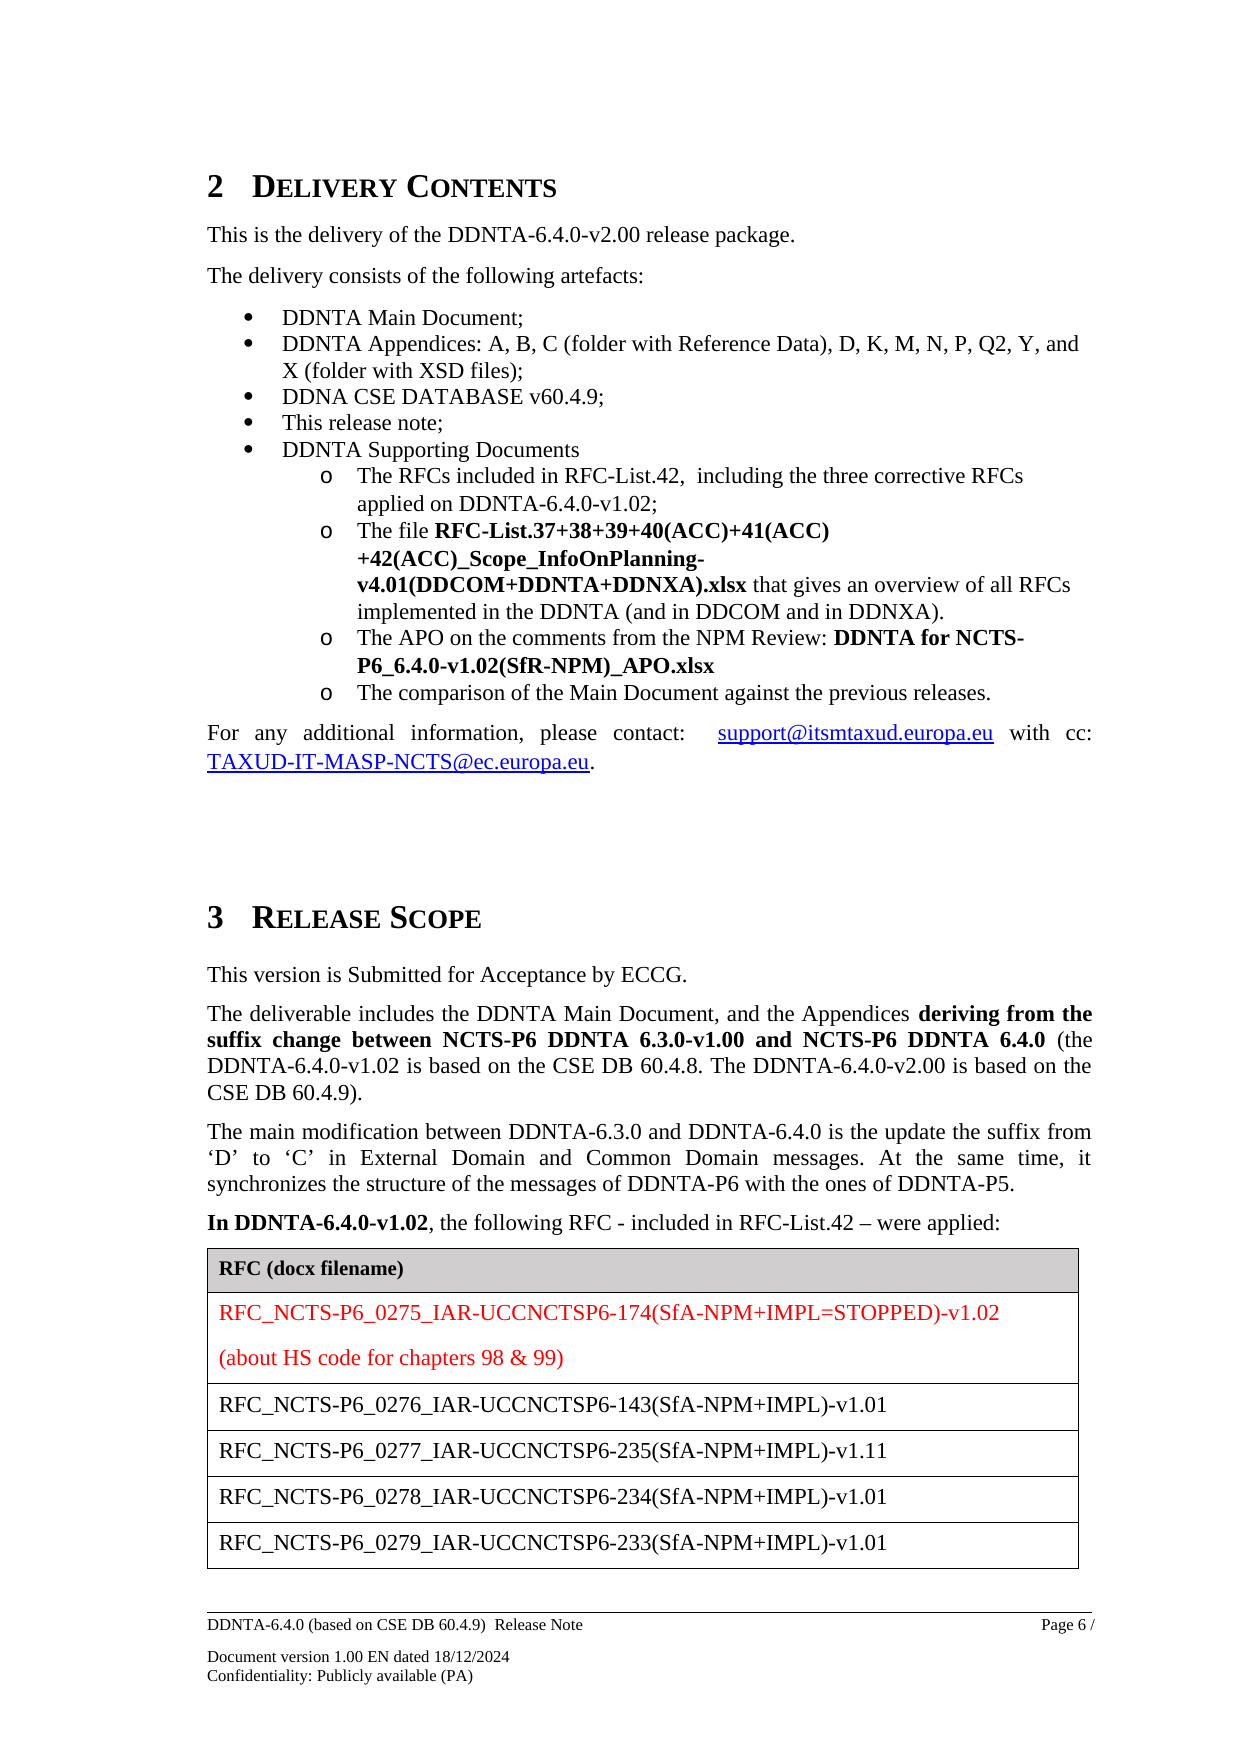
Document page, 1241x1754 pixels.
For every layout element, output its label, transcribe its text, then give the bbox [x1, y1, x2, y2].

subtitle Delivery Contents [207, 166, 1092, 205]
subtitle Release Scope [207, 898, 1003, 936]
list The file RFC-List.37+38+39+40(ACC)+41(ACC)+42(ACC)_Scope_InfoOnPlanning-v4.01(DDCOM+DDNTA+DDNXA).xlsx that gives an overview of all RFCs implemented in the DDNTA (and in DDCOM and in DDNXA). [319, 517, 1092, 624]
text The main modification between DDNTA-6.3.0 and DDNTA-6.4.0 is the update the suffix from ‘D’ to ‘C’ in External Domain and Common Domain messages. At the same time, it synchronizes the structure of the messages of DDNTA-P6 with the ones of DDNTA-P5. [207, 1118, 1092, 1197]
table_cell RFC_NCTS-P6_0279_IAR-UCCNCTSP6-233(SfA-NPM+IMPL)-v1.01 [208, 1523, 1078, 1568]
list This release note; [244, 409, 1092, 436]
text This is the delivery of the DDNTA-6.4.0-v2.00 release package. [207, 221, 1092, 247]
table_cell RFC_NCTS-P6_0275_IAR-UCCNCTSP6-174(SfA-NPM+IMPL=STOPPED)-v1.02 (about HS code for chapters 98 & 99) [208, 1293, 1078, 1383]
list The RFCs included in RFC-List.42, including the three corrective RFCs applied on DDNTA-6.4.0-v1.02; [319, 462, 1092, 517]
list DDNA CSE DATABASE v60.4.9; [244, 383, 1092, 409]
table_cell RFC_NCTS-P6_0276_IAR-UCCNCTSP6-143(SfA-NPM+IMPL)-v1.01 [208, 1384, 1078, 1429]
text This version is Submitted for Acceptance by ECCG. [207, 961, 1092, 987]
list DDNTA Appendices: A, B, C (folder with Reference Data), D, K, M, N, P, Q2, Y, and X (folder with XSD files); [244, 330, 1092, 383]
text The deliverable includes the DDNTA Main Document, and the Appendices deriving from the suffix change between NCTS-P6 DDNTA 6.3.0-v1.00 and NCTS-P6 DDNTA 6.4.0 (the DDNTA-6.4.0-v1.02 is based on the CSE DB 60.4.8. The DDNTA-6.4.0-v2.00 is based on the CSE DB 60.4.9). [207, 1000, 1092, 1105]
table_cell RFC_NCTS-P6_0278_IAR-UCCNCTSP6-234(SfA-NPM+IMPL)-v1.01 [208, 1477, 1078, 1522]
list DDNTA Main Document; [244, 304, 1092, 330]
list DDNTA Supporting Documents [244, 436, 1092, 462]
table_cell RFC_NCTS-P6_0277_IAR-UCCNCTSP6-235(SfA-NPM+IMPL)-v1.11 [208, 1431, 1078, 1476]
list The comparison of the Main Document against the previous releases. [319, 679, 1092, 707]
text In DDNTA-6.4.0-v1.02, the following RFC - included in RFC-List.42 – were applied: [207, 1209, 1092, 1236]
list The APO on the comments from the NPM Review: DDNTA for NCTS-P6_6.4.0-v1.02(SfR-NPM)_APO.xlsx [319, 624, 1092, 679]
text The delivery consists of the following artefacts: [207, 263, 1092, 289]
table_header RFC (docx filename) [208, 1249, 1078, 1292]
text For any additional information, please contact: support@itsmtaxud.europa.eu with cc: TAXUD-IT-MASP-NCTS@ec.europa.eu. [207, 719, 1092, 775]
